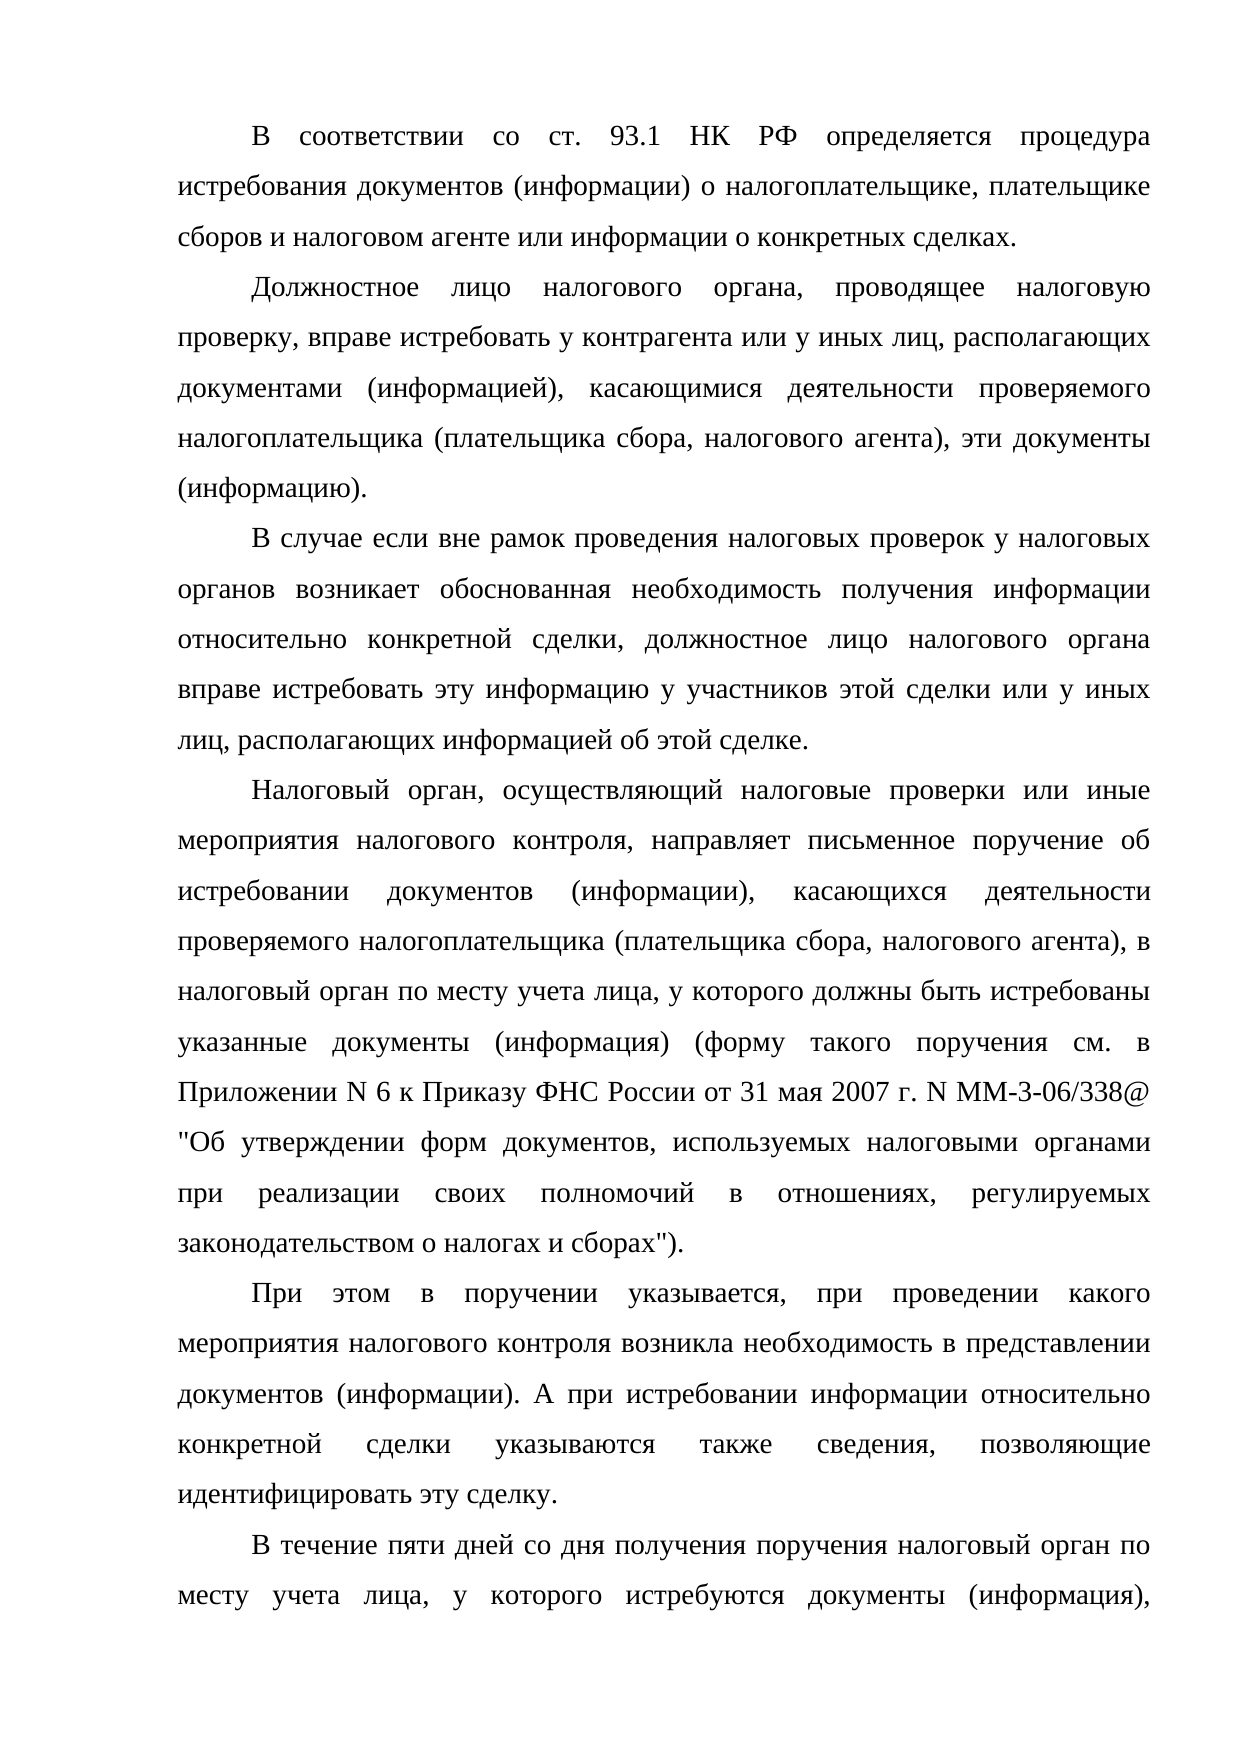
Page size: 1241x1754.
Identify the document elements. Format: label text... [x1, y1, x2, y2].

text При этом в поручении указывается, при проведении какого мероприятия налогового контроля возникла необходимость в представлении документов (информации). А при истребовании информации относительно конкретной сделки указываются также сведения, позволяющие идентифицировать эту сделку. [177, 1275, 1152, 1510]
text В случае если вне рамок проведения налоговых проверок у налоговых органов возникает обоснованная необходимость получения информации относительно конкретной сделки, должностное лицо налогового органа вправе истребовать эту информацию у участников этой сделки или у иных лиц, располагающих информацией об этой сделке. [177, 521, 1152, 755]
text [177, 1527, 1152, 1611]
text В соответствии со ст. 93.1 НК РФ определяется процедура истребования документов (информации) о налогоплательщике, плательщике сборов и налоговом агенте или информации о конкретных сделках. [177, 118, 1152, 252]
text Налоговый орган, осуществляющий налоговые проверки или иные мероприятия налогового контроля, направляет письменное поручение об истребовании документов (информации), касающихся деятельности проверяемого налогоплательщика (плательщика сбора, налогового агента), в налоговый орган по месту учета лица, у которого должны быть истребованы указанные документы (информация) (форму такого поручения см. в Приложении N 6 к Приказу ФНС России от 31 мая 2007 г. N ММ-3-06/338@ "Об утверждении форм документов, используемых налоговыми органами при реализации своих полномочий в отношениях, регулируемых законодательством о налогах и сборах"). [177, 772, 1152, 1258]
text Должностное лицо налогового органа, проводящее налоговую проверку, вправе истребовать у контрагента или у иных лиц, располагающих документами (информацией), касающимися деятельности проверяемого налогоплательщика (плательщика сбора, налогового агента), эти документы (информацию). [177, 269, 1152, 504]
